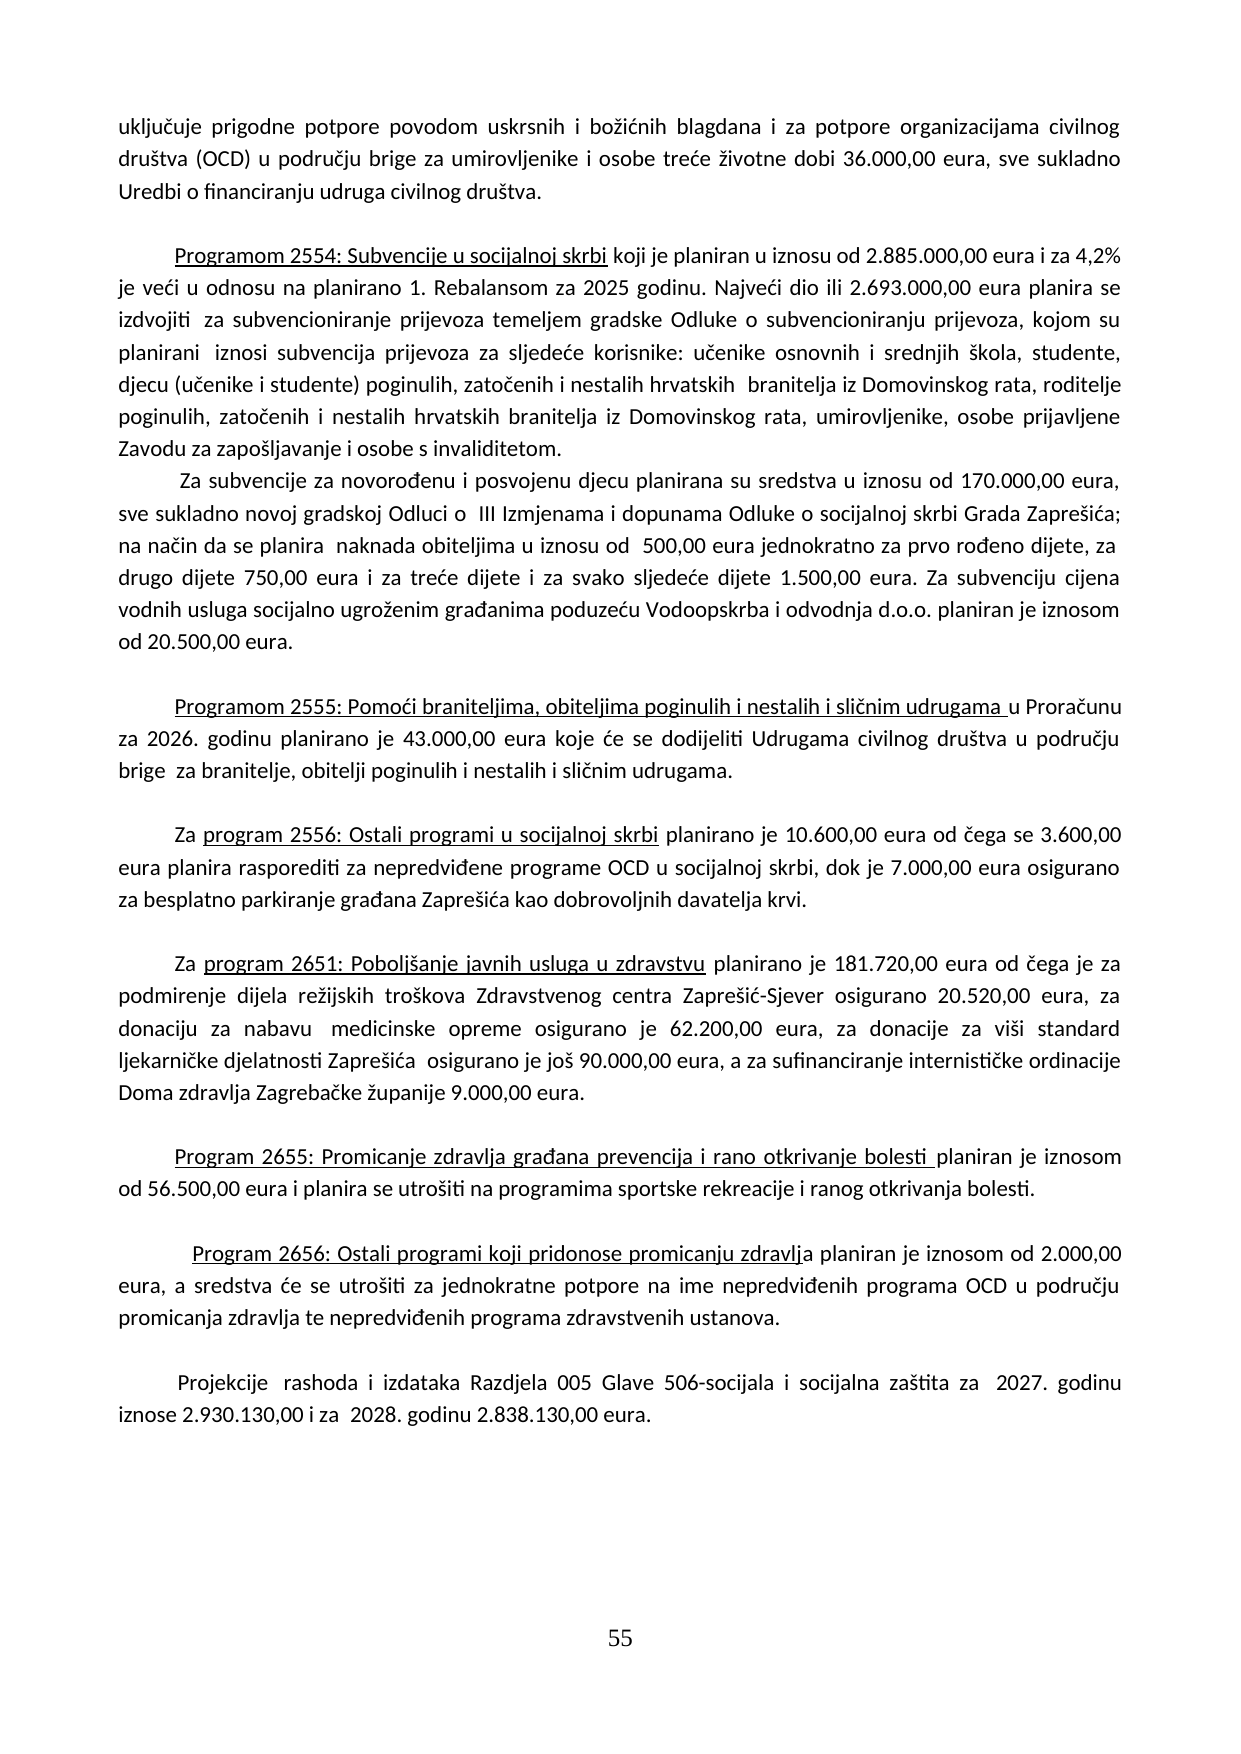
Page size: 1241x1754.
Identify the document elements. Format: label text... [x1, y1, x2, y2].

text Programom 2555: Pomoći braniteljima, obiteljima poginulih i nestalih i sličnim udrugama u Proračunu za 2026. godinu planirano je 43.000,00 eura koje će se dodijeliti Udrugama civilnog društva u području brige za branitelje, obitelji poginulih i nestalih i sličnim udrugama. [118, 692, 1122, 784]
text Program 2655: Promicanje zdravlja građana prevencija i rano otkrivanje bolesti planiran je iznosom od 56.500,00 eura i planira se utrošiti na programima sportske rekreacije i ranog otkrivanja bolesti. [118, 1142, 1122, 1203]
text Za subvencije za novorođenu i posvojenu djecu planirana su sredstva u iznosu od 170.000,00 eura, sve sukladno novoj gradskoj Odluci o III Izmjenama i dopunama Odluke o socijalnoj skrbi Grada Zaprešića; na način da se planira naknada obiteljima u iznosu od 500,00 eura jednokratno za prvo rođeno dijete, za drugo dijete 750,00 eura i za treće dijete i za svako sljedeće dijete 1.500,00 eura. Za subvenciju cijena vodnih usluga socijalno ugroženim građanima poduzeću Vodoopskrba i odvodnja d.o.o. planiran je iznosom od 20.500,00 eura. [118, 466, 1122, 655]
text Za program 2651: Poboljšanje javnih usluga u zdravstvu planirano je 181.720,00 eura od čega je za podmirenje dijela režijskih troškova Zdravstvenog centra Zaprešić-Sjever osigurano 20.520,00 eura, za donaciju za nabavu medicinske opreme osigurano je 62.200,00 eura, za donacije za viši standard ljekarničke djelatnosti Zaprešića osigurano je još 90.000,00 eura, a za sufinanciranje internističke ordinacije Doma zdravlja Zagrebačke županije 9.000,00 eura. [118, 949, 1122, 1106]
text Za program 2556: Ostali programi u socijalnoj skrbi planirano je 10.600,00 eura od čega se 3.600,00 eura planira rasporediti za nepredviđene programe OCD u socijalnoj skrbi, dok je 7.000,00 eura osigurano za besplatno parkiranje građana Zaprešića kao dobrovoljnih davatelja krvi. [118, 821, 1122, 913]
text Programom 2554: Subvencije u socijalnoj skrbi koji je planiran u iznosu od 2.885.000,00 eura i za 4,2% je veći u odnosu na planirano 1. Rebalansom za 2025 godinu. Najveći dio ili 2.693.000,00 eura planira se izdvojiti za subvencioniranje prijevoza temeljem gradske Odluke o subvencioniranju prijevoza, kojom su planirani iznosi subvencija prijevoza za sljedeće korisnike: učenike osnovnih i srednjih škola, studente, djecu (učenike i studente) poginulih, zatočenih i nestalih hrvatskih branitelja iz Domovinskog rata, roditelje poginulih, zatočenih i nestalih hrvatskih branitelja iz Domovinskog rata, umirovljenike, osobe prijavljene Zavodu za zapošljavanje i osobe s invaliditetom. [118, 241, 1122, 462]
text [118, 112, 1122, 205]
text Projekcije rashoda i izdataka Razdjela 005 Glave 506-socijala i socijalna zaštita za 2027. godinu iznose 2.930.130,00 i za 2028. godinu 2.838.130,00 eura. [118, 1368, 1122, 1428]
list Program 2656: Ostali programi koji pridonose promicanju zdravlja planiran je iznosom od 2.000,00 eura, a sredstva će se utrošiti za jednokratne potpore na ime nepredviđenih programa OCD u području promicanja zdravlja te nepredviđenih programa zdravstvenih ustanova. [118, 1239, 1122, 1331]
